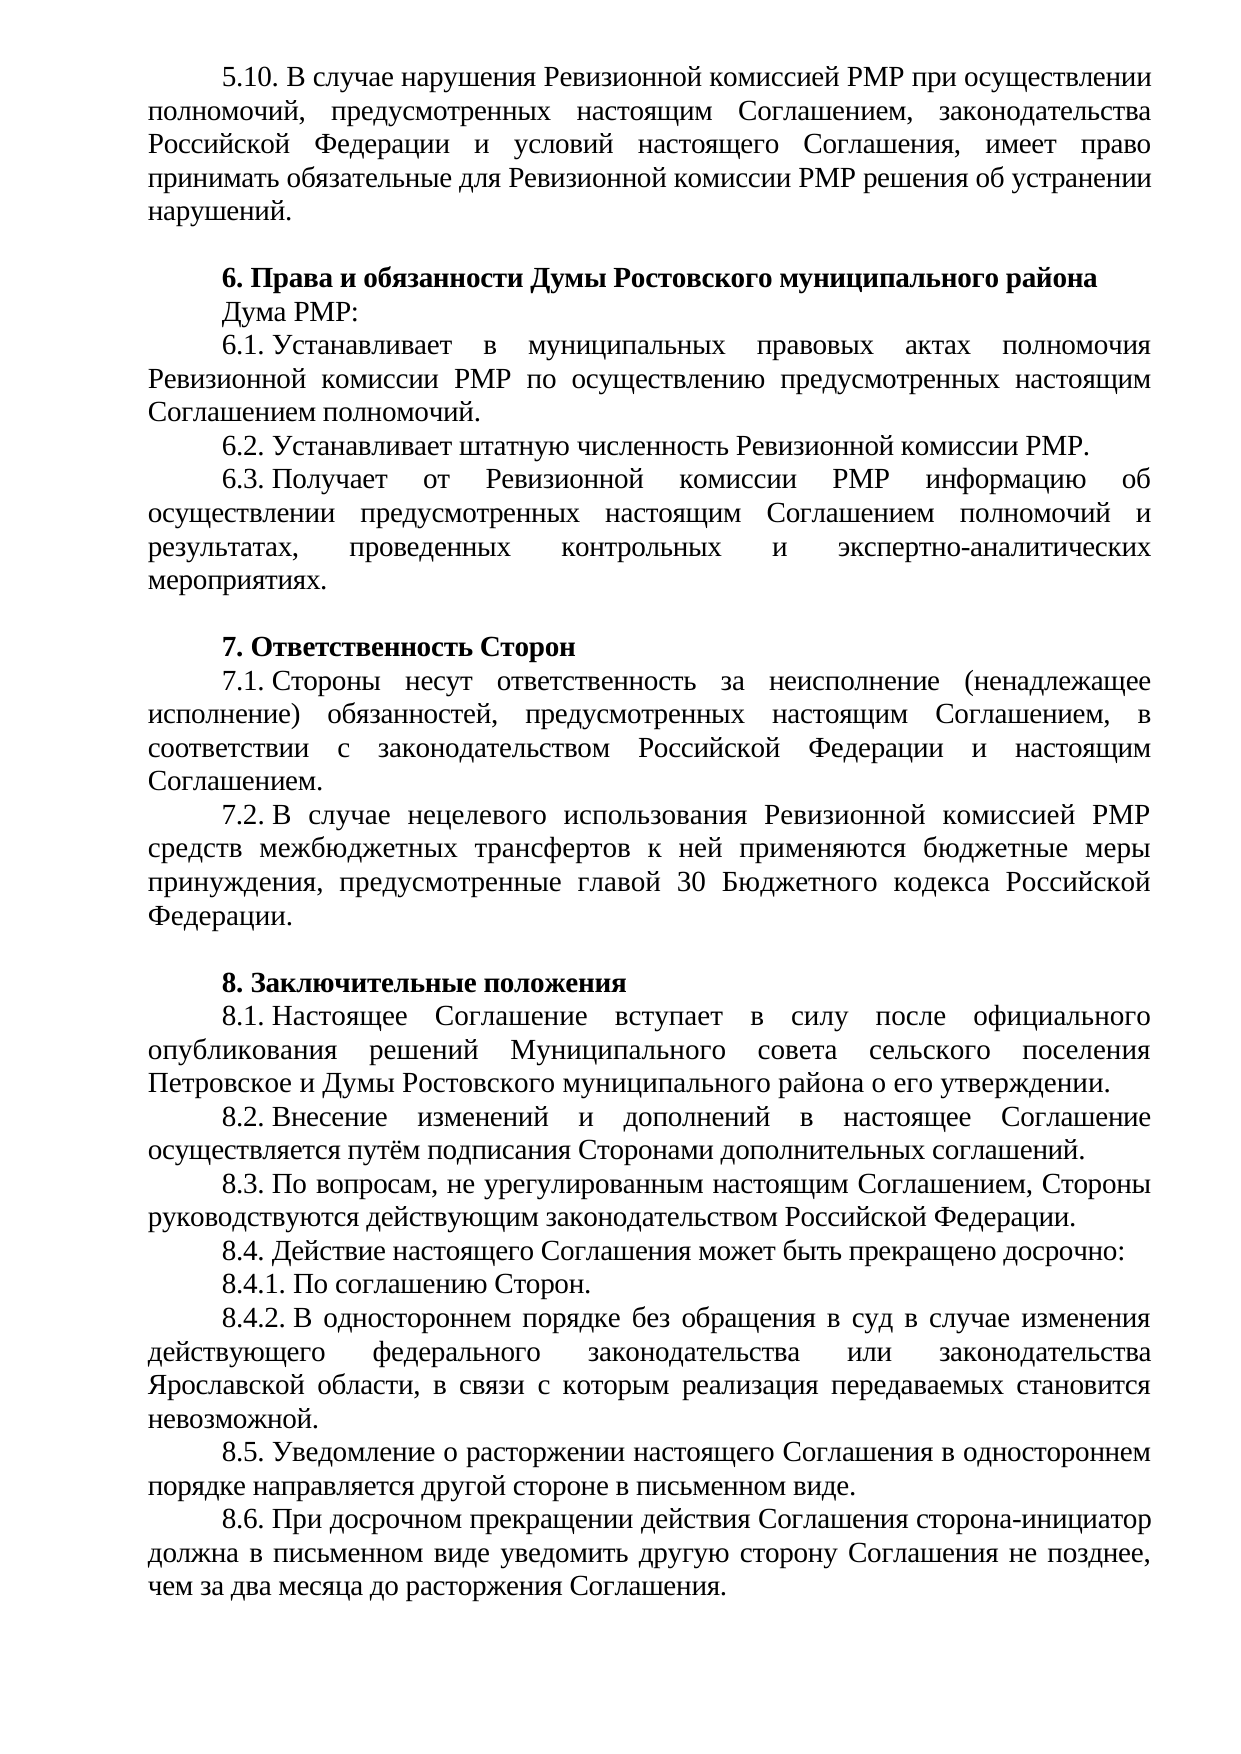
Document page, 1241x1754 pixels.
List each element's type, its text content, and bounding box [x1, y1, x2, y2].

text 8.6. При досрочном прекращении действия Соглашения сторона-инициатор должна в письменном виде уведомить другую сторону Соглашения не позднее, чем за два месяца до расторжения Соглашения. [148, 1501, 1152, 1602]
text 8.3. По вопросам, не урегулированным настоящим Соглашением, Стороны руководствуются действующим законодательством Российской Федерации. [148, 1166, 1152, 1233]
text 5.10. В случае нарушения Ревизионной комиссией РМР при осуществлении полномочий, предусмотренных настоящим Соглашением, законодательства Российской Федерации и условий настоящего Соглашения, имеет право принимать обязательные для Ревизионной комиссии РМР решения об устранении нарушений. [148, 59, 1152, 227]
text 8.4.2. В одностороннем порядке без обращения в суд в случае изменения действующего федерального законодательства или законодательства Ярославской области, в связи с которым реализация передаваемых становится невозможной. [148, 1300, 1152, 1434]
text 8. Заключительные положения [148, 965, 1152, 998]
text 8.5. Уведомление о расторжении настоящего Соглашения в одностороннем порядке направляется другой стороне в письменном виде. [148, 1434, 1152, 1501]
text 7.2. В случае нецелевого использования Ревизионной комиссией РМР средств межбюджетных трансфертов к ней применяются бюджетные меры принуждения, предусмотренные главой 30 Бюджетного кодекса Российской Федерации. [148, 797, 1152, 931]
text 7.1. Стороны несут ответственность за неисполнение (ненадлежащее исполнение) обязанностей, предусмотренных настоящим Соглашением, в соответствии с законодательством Российской Федерации и настоящим Соглашением. [148, 663, 1152, 797]
text 8.1. Настоящее Соглашение вступает в силу после официального опубликования решений Муниципального совета сельского поселения Петровское и Думы Ростовского муниципального района о его утверждении. [148, 998, 1152, 1099]
text Дума РМР: [148, 294, 1152, 327]
text 7. Ответственность Сторон [148, 629, 1152, 663]
text 8.4.1. По соглашению Сторон. [148, 1267, 1152, 1300]
text 6.2. Устанавливает штатную численность Ревизионной комиссии РМР. [148, 428, 1152, 462]
text 6. Права и обязанности Думы Ростовского муниципального района [148, 260, 1152, 294]
text 6.3. Получает от Ревизионной комиссии РМР информацию об осуществлении предусмотренных настоящим Соглашением полномочий и результатах, проведенных контрольных и экспертно-аналитических мероприятиях. [148, 462, 1152, 596]
text 8.2. Внесение изменений и дополнений в настоящее Соглашение осуществляется путём подписания Сторонами дополнительных соглашений. [148, 1099, 1152, 1166]
text 6.1. Устанавливает в муниципальных правовых актах полномочия Ревизионной комиссии РМР по осуществлению предусмотренных настоящим Соглашением полномочий. [148, 327, 1152, 428]
text 8.4. Действие настоящего Соглашения может быть прекращено досрочно: [148, 1233, 1152, 1267]
